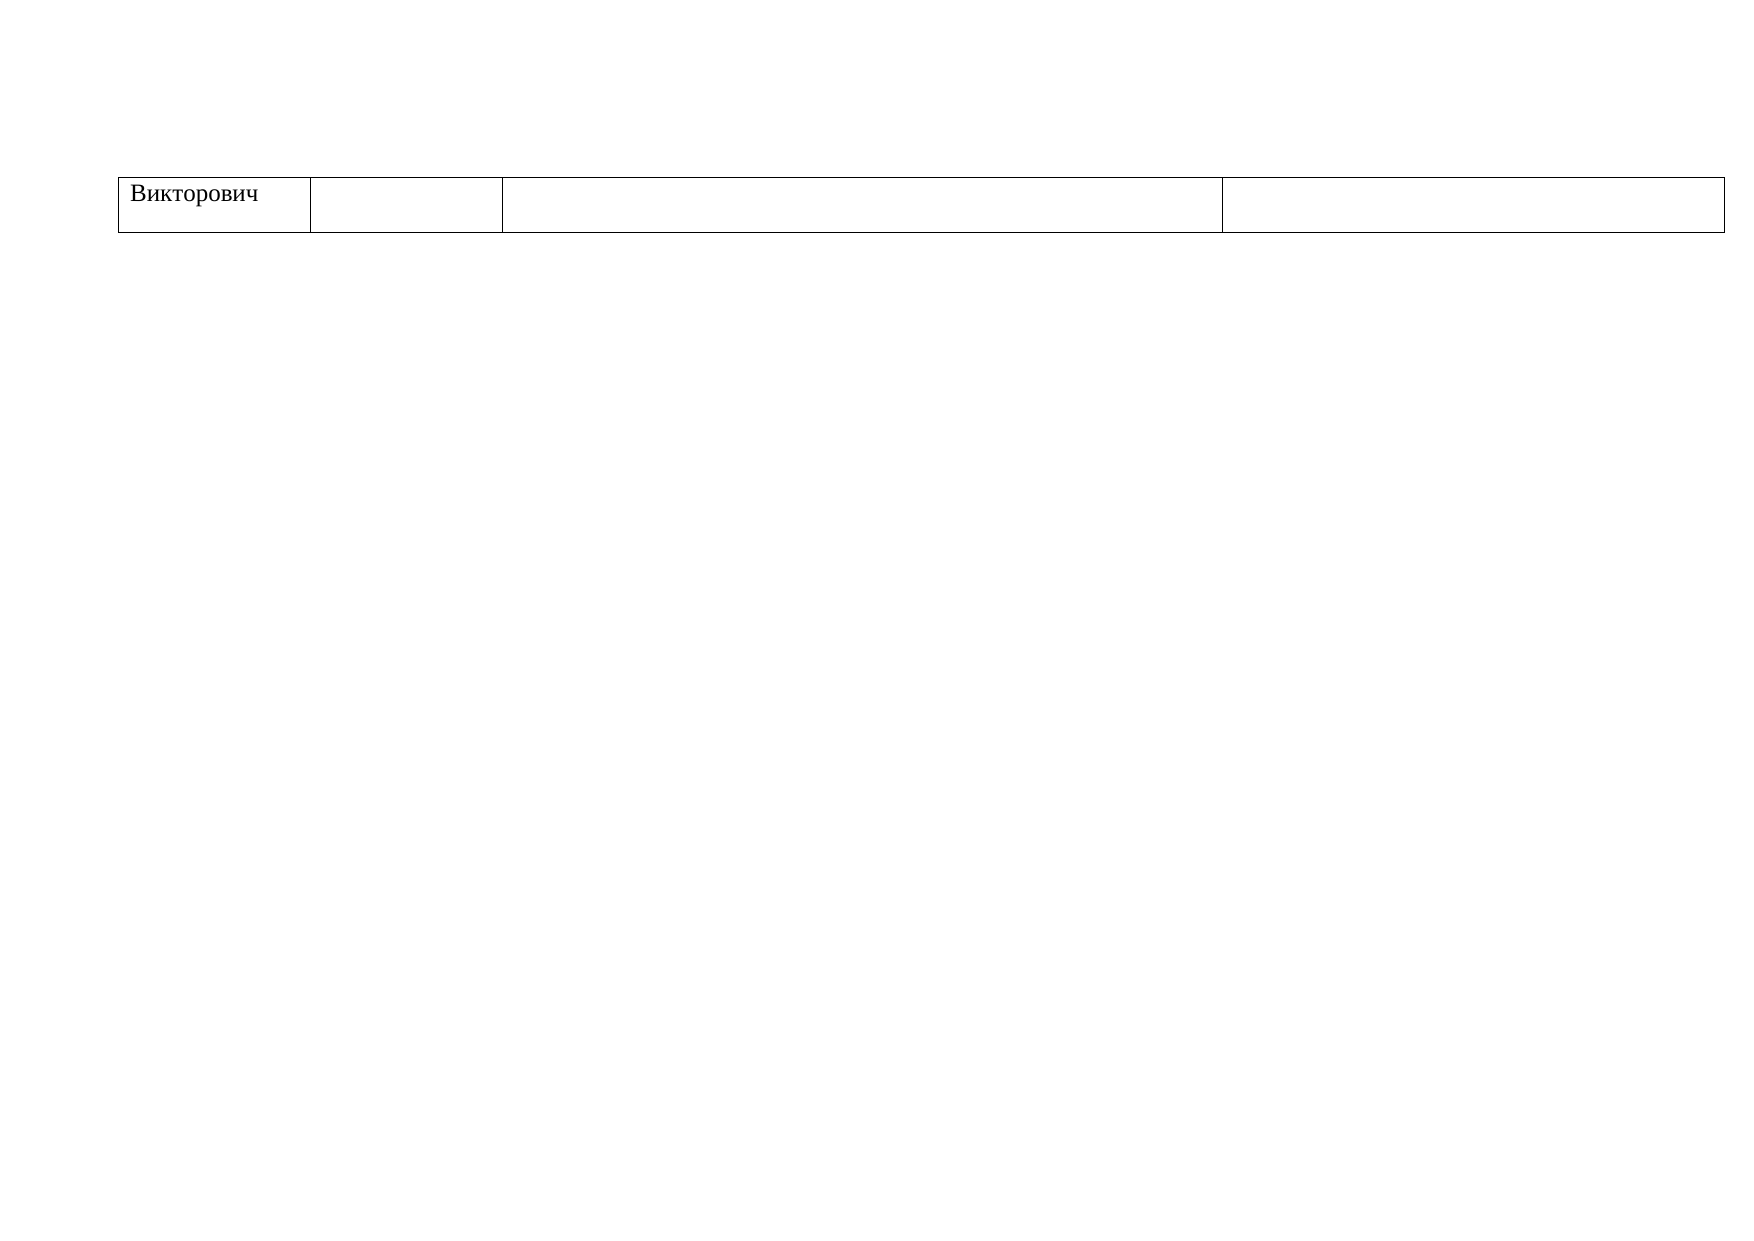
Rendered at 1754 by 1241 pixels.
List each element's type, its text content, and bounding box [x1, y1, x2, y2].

table_cell Электрик [311, 178, 502, 232]
table_cell - [1223, 178, 1724, 232]
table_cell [119, 178, 310, 232]
table_cell - [503, 178, 1222, 232]
